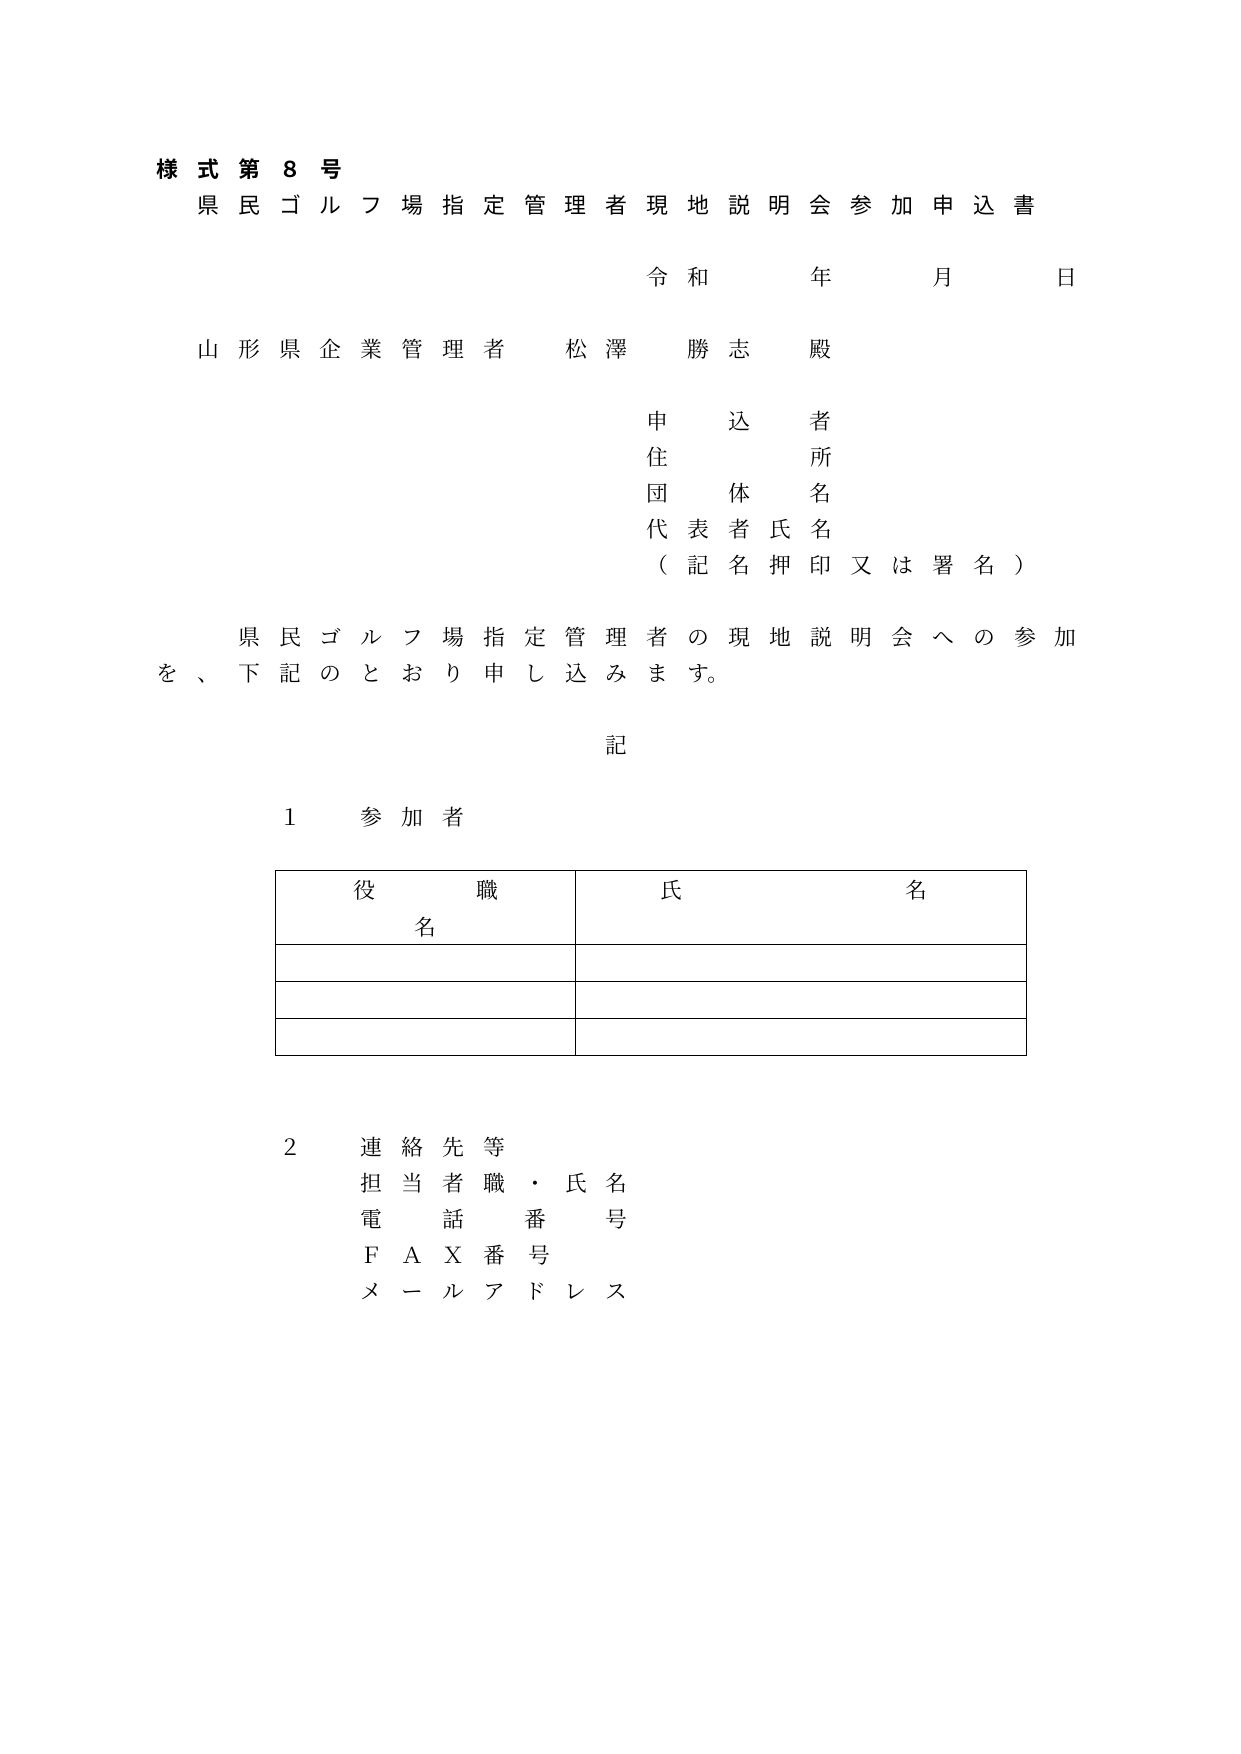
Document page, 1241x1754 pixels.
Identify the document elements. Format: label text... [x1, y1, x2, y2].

text （記名押印又は署名） [156, 546, 1096, 582]
table_header 役 職 名 [276, 871, 575, 943]
text ２ 連絡先等 [156, 1128, 1096, 1164]
table_cell [276, 982, 575, 1018]
table_cell [276, 1019, 575, 1055]
text 申 込 者 [156, 402, 1096, 438]
text 電 話 番 号 [156, 1200, 1096, 1236]
text 担当者職・氏名 [156, 1164, 1096, 1200]
text 代表者氏名 [156, 510, 1096, 546]
table_cell [576, 982, 1026, 1018]
table_header 氏 名 [576, 871, 1026, 943]
text 県民ゴルフ場指定管理者の現地説明会への参加を、下記のとおり申し込みます。 [156, 618, 1096, 690]
text メールアドレス [156, 1272, 1096, 1308]
table_cell [576, 1019, 1026, 1055]
text 記 [156, 726, 1096, 762]
text １ 参加者 [156, 798, 1096, 834]
text 団 体 名 [156, 474, 1096, 510]
text 山形県企業管理者 松澤 勝志 殿 [156, 330, 1096, 366]
table_cell [576, 945, 1026, 981]
text 令和 年 月 日 [156, 258, 1096, 294]
text 様式第８号 [156, 149, 1096, 186]
text ＦＡＸ番号 [156, 1236, 1096, 1272]
text 県民ゴルフ場指定管理者現地説明会参加申込書 [156, 186, 1096, 222]
table_cell [276, 945, 575, 981]
text 住 所 [156, 438, 1096, 474]
